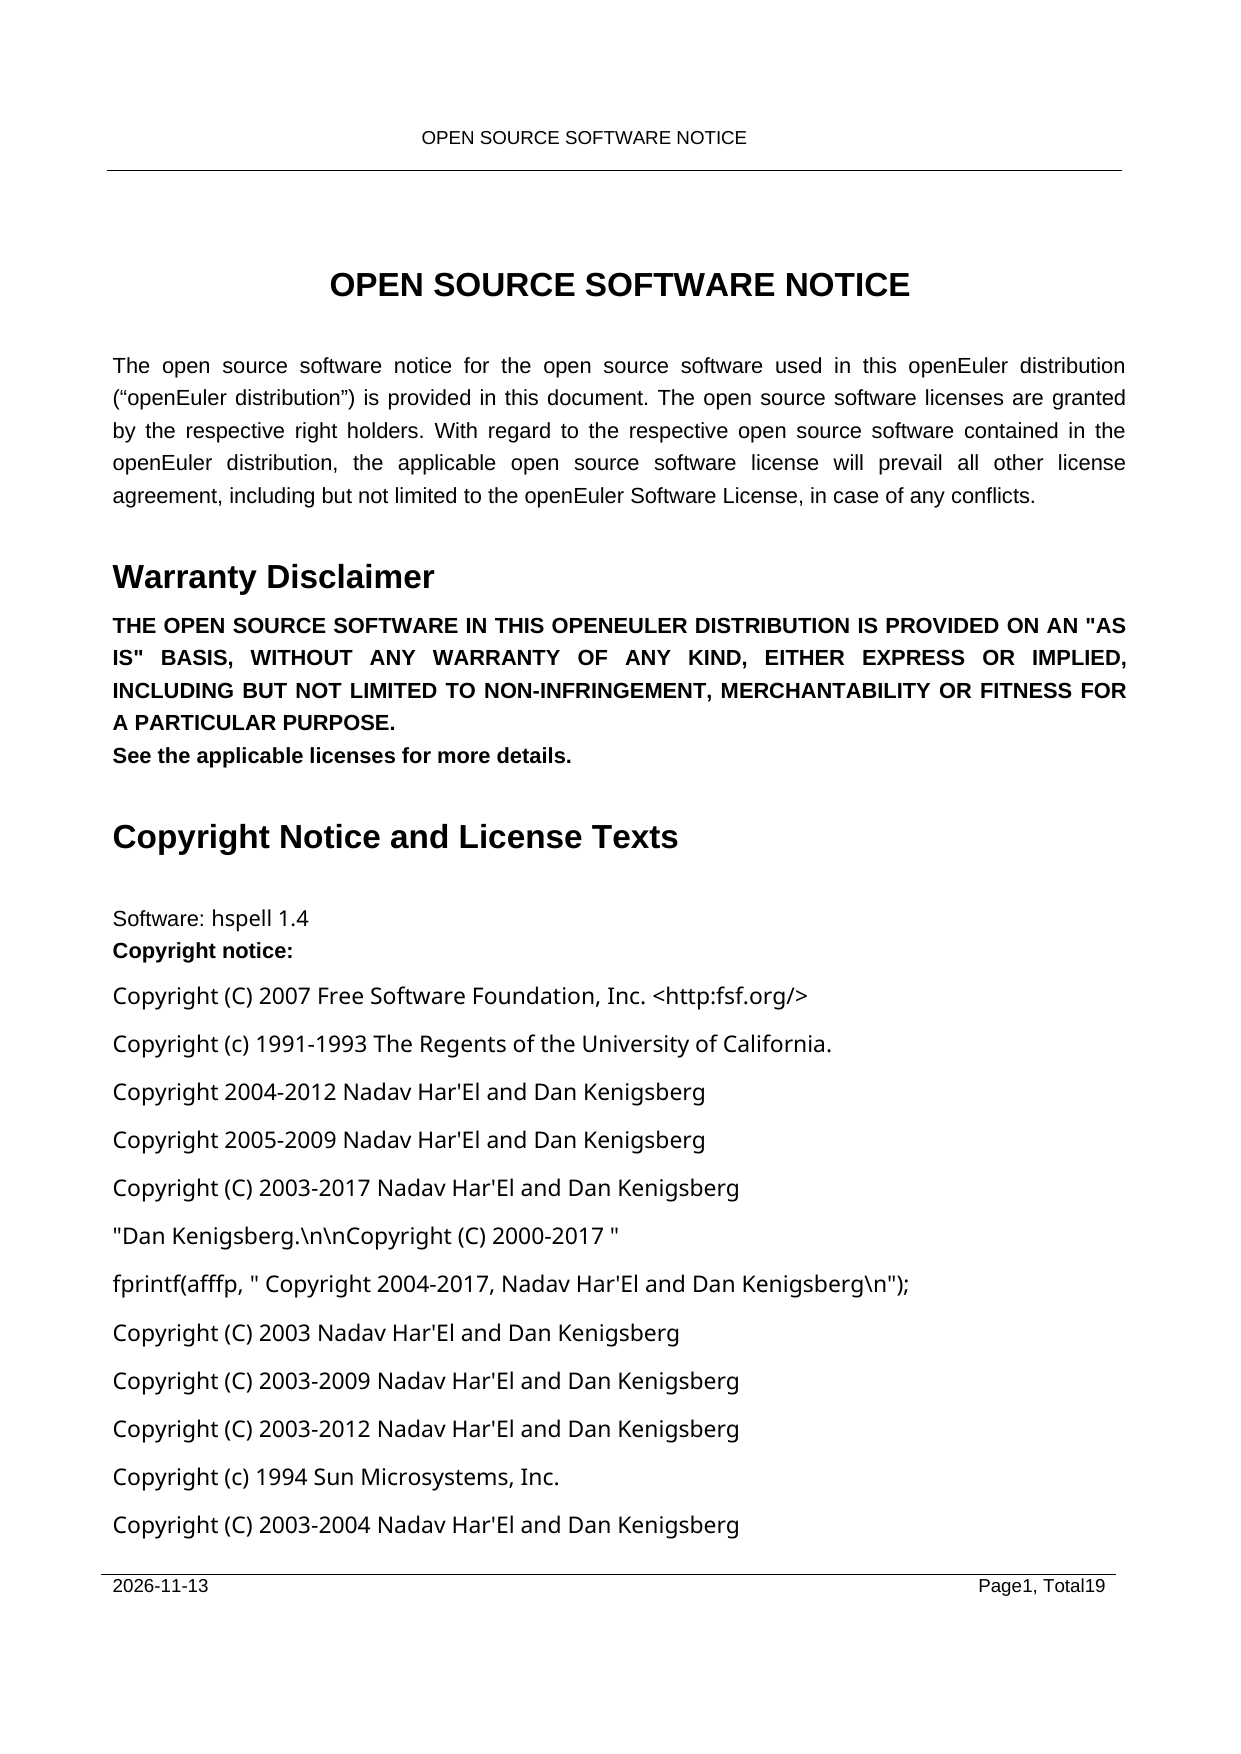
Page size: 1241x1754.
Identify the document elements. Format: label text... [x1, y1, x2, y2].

text The open source software notice for the open source software used in this openEuler distribution (“openEuler distribution”) is provided in this document. The open source software licenses are granted by the respective right holders. With regard to the respective open source software contained in the openEuler distribution, the applicable open source software license will prevail all other license agreement, including but not limited to the openEuler Software License, in case of any conflicts. [112, 349, 1128, 511]
text Copyright (C) 2003-2009 Nadav Har'El and Dan Kenigsberg [112, 1364, 1128, 1397]
text Copyright 2004-2012 Nadav Har'El and Dan Kenigsberg [112, 1075, 1128, 1108]
text Copyright 2005-2009 Nadav Har'El and Dan Kenigsberg [112, 1123, 1128, 1156]
text Copyright (C) 2003 Nadav Har'El and Dan Kenigsberg [112, 1316, 1128, 1348]
text Copyright Notice and License Texts [112, 804, 1128, 869]
text THE OPEN SOURCE SOFTWARE IN THIS OPENEULER DISTRIBUTION IS PROVIDED ON AN "AS IS" BASIS, WITHOUT ANY WARRANTY OF ANY KIND, EITHER EXPRESS OR IMPLIED, INCLUDING BUT NOT LIMITED TO NON-INFRINGEMENT, MERCHANTABILITY OR FITNESS FOR A PARTICULAR PURPOSE. See the applicable licenses for more details. [112, 609, 1128, 771]
text "Dan Kenigsberg.\n\nCopyright (C) 2000-2017 " [112, 1220, 1128, 1252]
text Copyright (C) 2003-2017 Nadav Har'El and Dan Kenigsberg [112, 1172, 1128, 1204]
text fprintf(afffp, " Copyright 2004-2017, Nadav Har'El and Dan Kenigsberg\n"); [112, 1268, 1128, 1300]
text Software: hspell 1.4 [112, 901, 1128, 934]
text Copyright (C) 2003-2012 Nadav Har'El and Dan Kenigsberg [112, 1412, 1128, 1445]
text Copyright (C) 2003-2004 Nadav Har'El and Dan Kenigsberg [112, 1508, 1128, 1541]
text Copyright notice: [112, 934, 1128, 966]
text Copyright (c) 1994 Sun Microsystems, Inc. [112, 1460, 1128, 1493]
text Copyright (c) 1991-1993 The Regents of the University of California. [112, 1027, 1128, 1060]
text Copyright (C) 2007 Free Software Foundation, Inc. <http:fsf.org/> [112, 979, 1128, 1012]
text OPEN SOURCE SOFTWARE NOTICE [112, 251, 1128, 316]
text Warranty Disclaimer [112, 544, 1128, 609]
